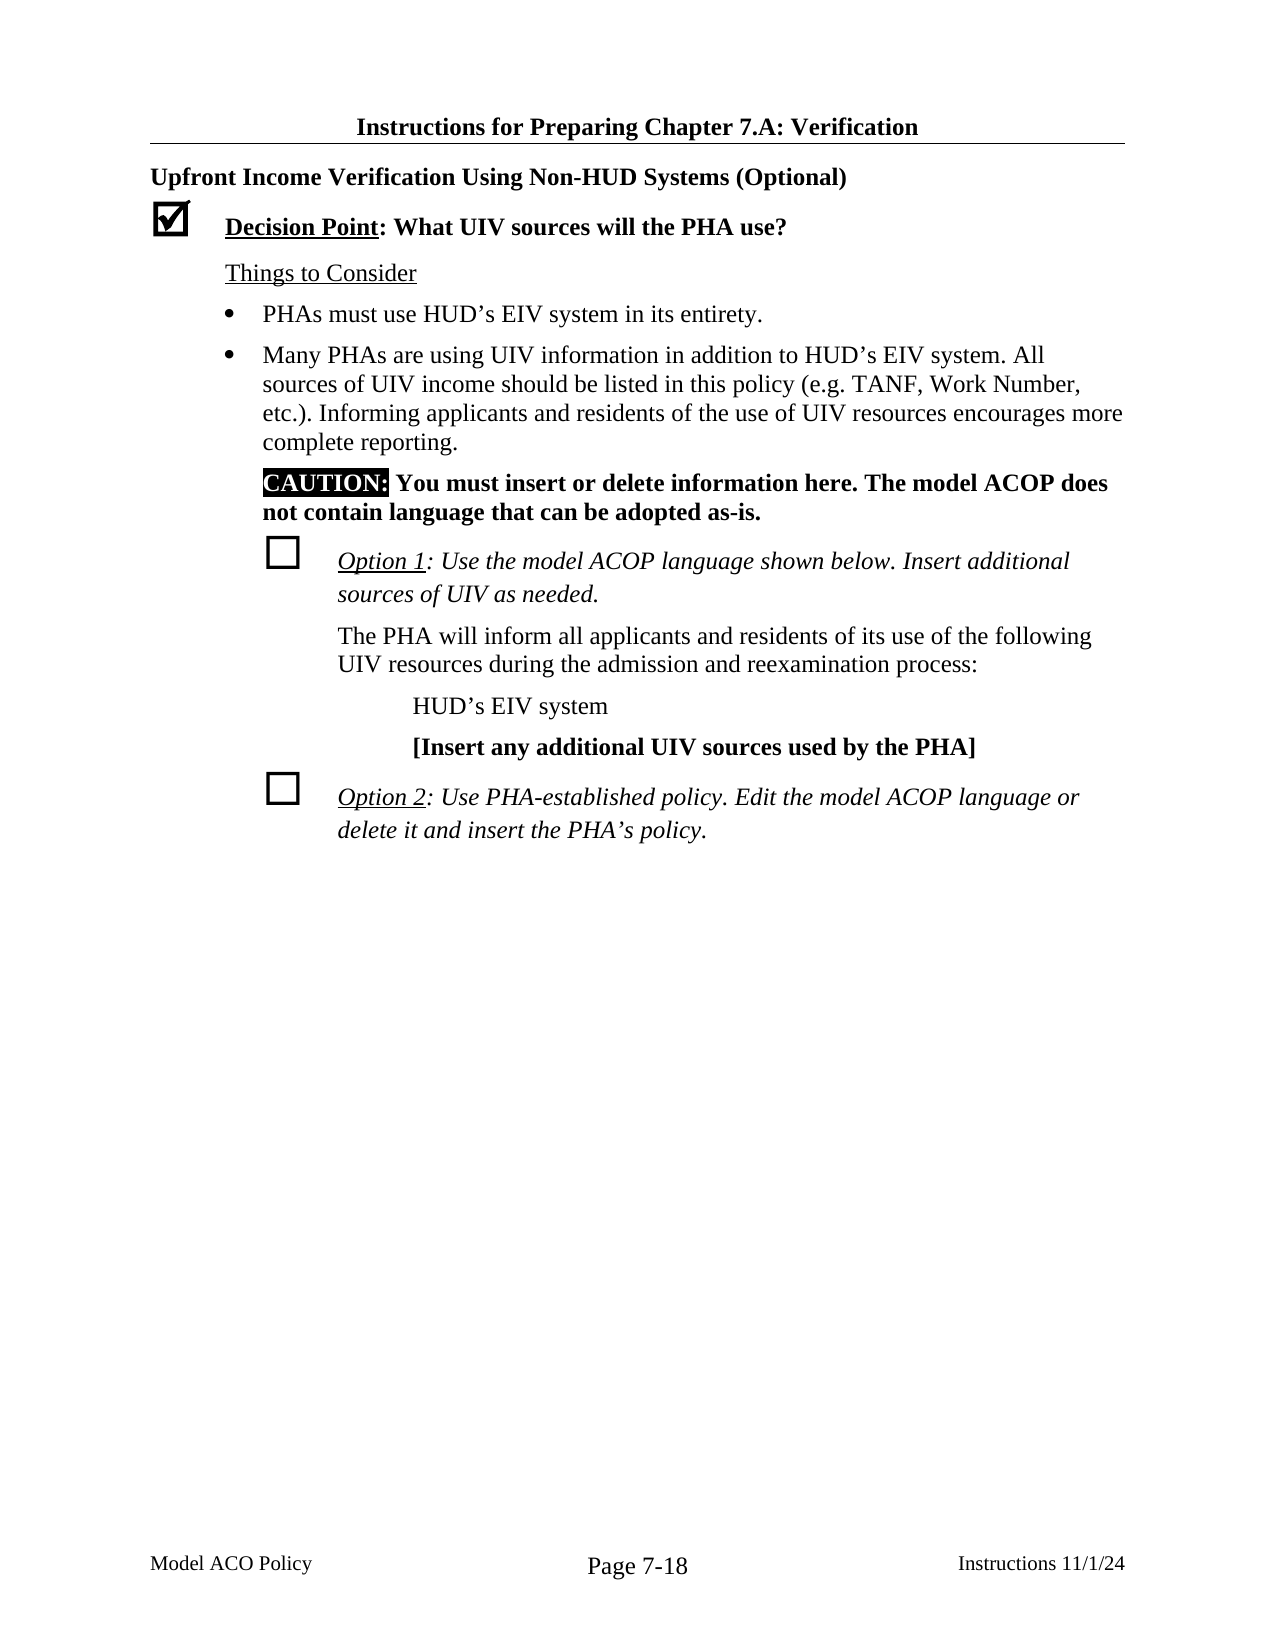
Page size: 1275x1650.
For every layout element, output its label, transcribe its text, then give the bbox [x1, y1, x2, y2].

list Many PHAs are using UIV information in addition to HUD’s EIV system. All sources of UIV income should be listed in this policy (e.g. TANF, Work Number, etc.). Informing applicants and residents of the use of UIV resources encourages more complete reporting. [225, 340, 1125, 455]
text Option 1: Use the model ACOP language shown below. Insert additional sources of UIV as needed. [262, 538, 1125, 608]
text [Insert any additional UIV sources used by the PHA] [412, 732, 1125, 761]
text Option 2: Use PHA-established policy. Edit the model ACOP language or delete it and insert the PHA’s policy. [262, 773, 1125, 844]
list PHAs must use HUD’s EIV system in its entirety. [225, 299, 1125, 328]
text CAUTION: You must insert or delete information here. The model ACOP does not contain language that can be adopted as-is. [262, 468, 1125, 525]
text The PHA will inform all applicants and residents of its use of the following UIV resources during the admission and reexamination process: [337, 621, 1125, 678]
text Decision Point: What UIV sources will the PHA use? [150, 204, 1125, 245]
text Upfront Income Verification Using Non-HUD Systems (Optional) [150, 162, 1125, 191]
text HUD’s EIV system [412, 691, 1125, 719]
text Things to Consider [225, 258, 1125, 287]
